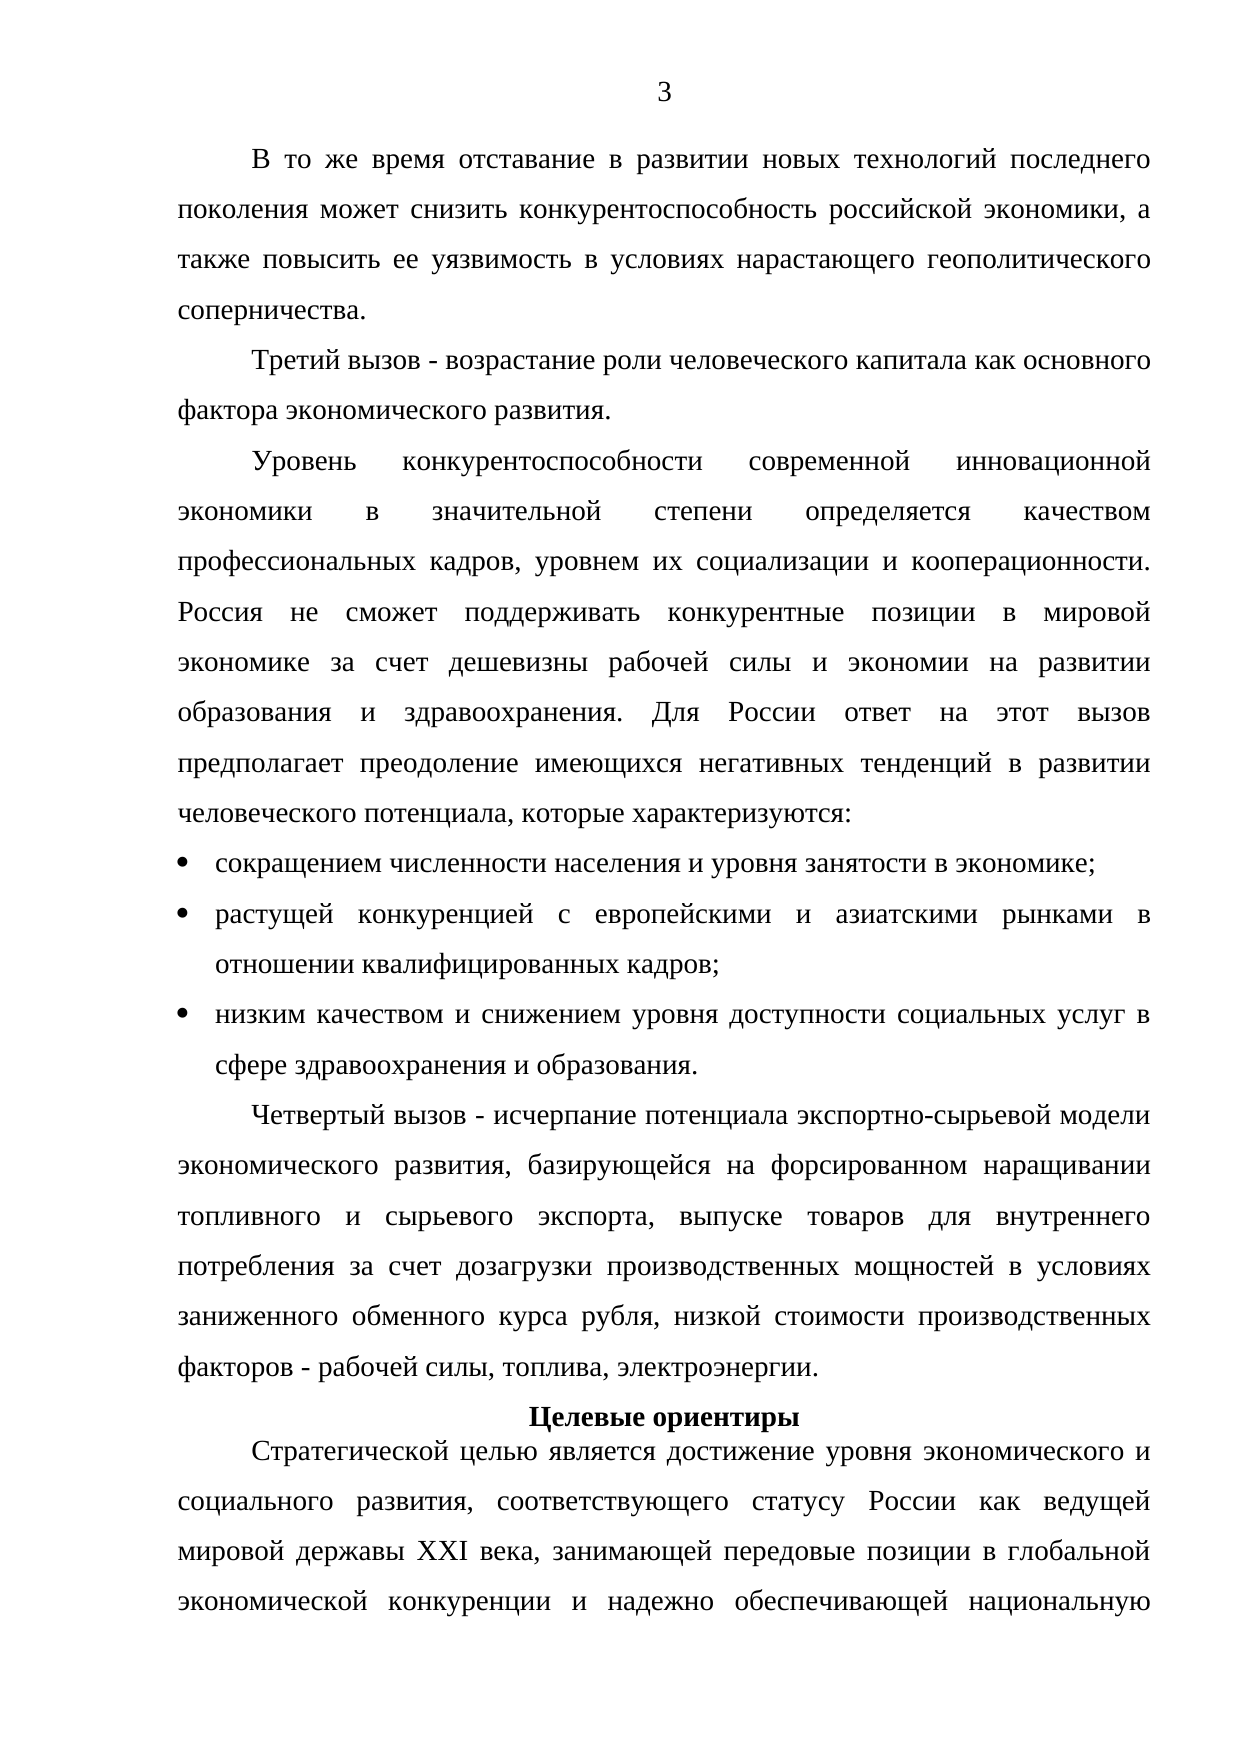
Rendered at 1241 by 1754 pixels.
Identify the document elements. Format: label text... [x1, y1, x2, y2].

text В то же время отставание в развитии новых технологий последнего поколения может снизить конкурентоспособность российской экономики, а также повысить ее уязвимость в условиях нарастающего геополитического соперничества. [177, 141, 1152, 325]
text Четвертый вызов - исчерпание потенциала экспортно-сырьевой модели экономического развития, базирующейся на форсированном наращивании топливного и сырьевого экспорта, выпуске товаров для внутреннего потребления за счет дозагрузки производственных мощностей в условиях заниженного обменного курса рубля, низкой стоимости производственных факторов - рабочей силы, топлива, электроэнергии. [177, 1097, 1152, 1382]
list растущей конкуренцией с европейскими и азиатскими рынками в отношении квалифицированных кадров; [177, 896, 1152, 980]
text Уровень конкурентоспособности современной инновационной экономики в значительной степени определяется качеством профессиональных кадров, уровнем их социализации и кооперационности. Россия не сможет поддерживать конкурентные позиции в мировой экономике за счет дешевизны рабочей силы и экономии на развитии образования и здравоохранения. Для России ответ на этот вызов предполагает преодоление имеющихся негативных тенденций в развитии человеческого потенциала, которые характеризуются: [177, 443, 1152, 828]
list низким качеством и снижением уровня доступности социальных услуг в сфере здравоохранения и образования. [177, 996, 1152, 1080]
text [177, 1433, 1152, 1617]
text Целевые ориентиры [177, 1399, 1152, 1433]
list сокращением численности населения и уровня занятости в экономике; [177, 845, 1152, 879]
text Третий вызов - возрастание роли человеческого капитала как основного фактора экономического развития. [177, 342, 1152, 426]
